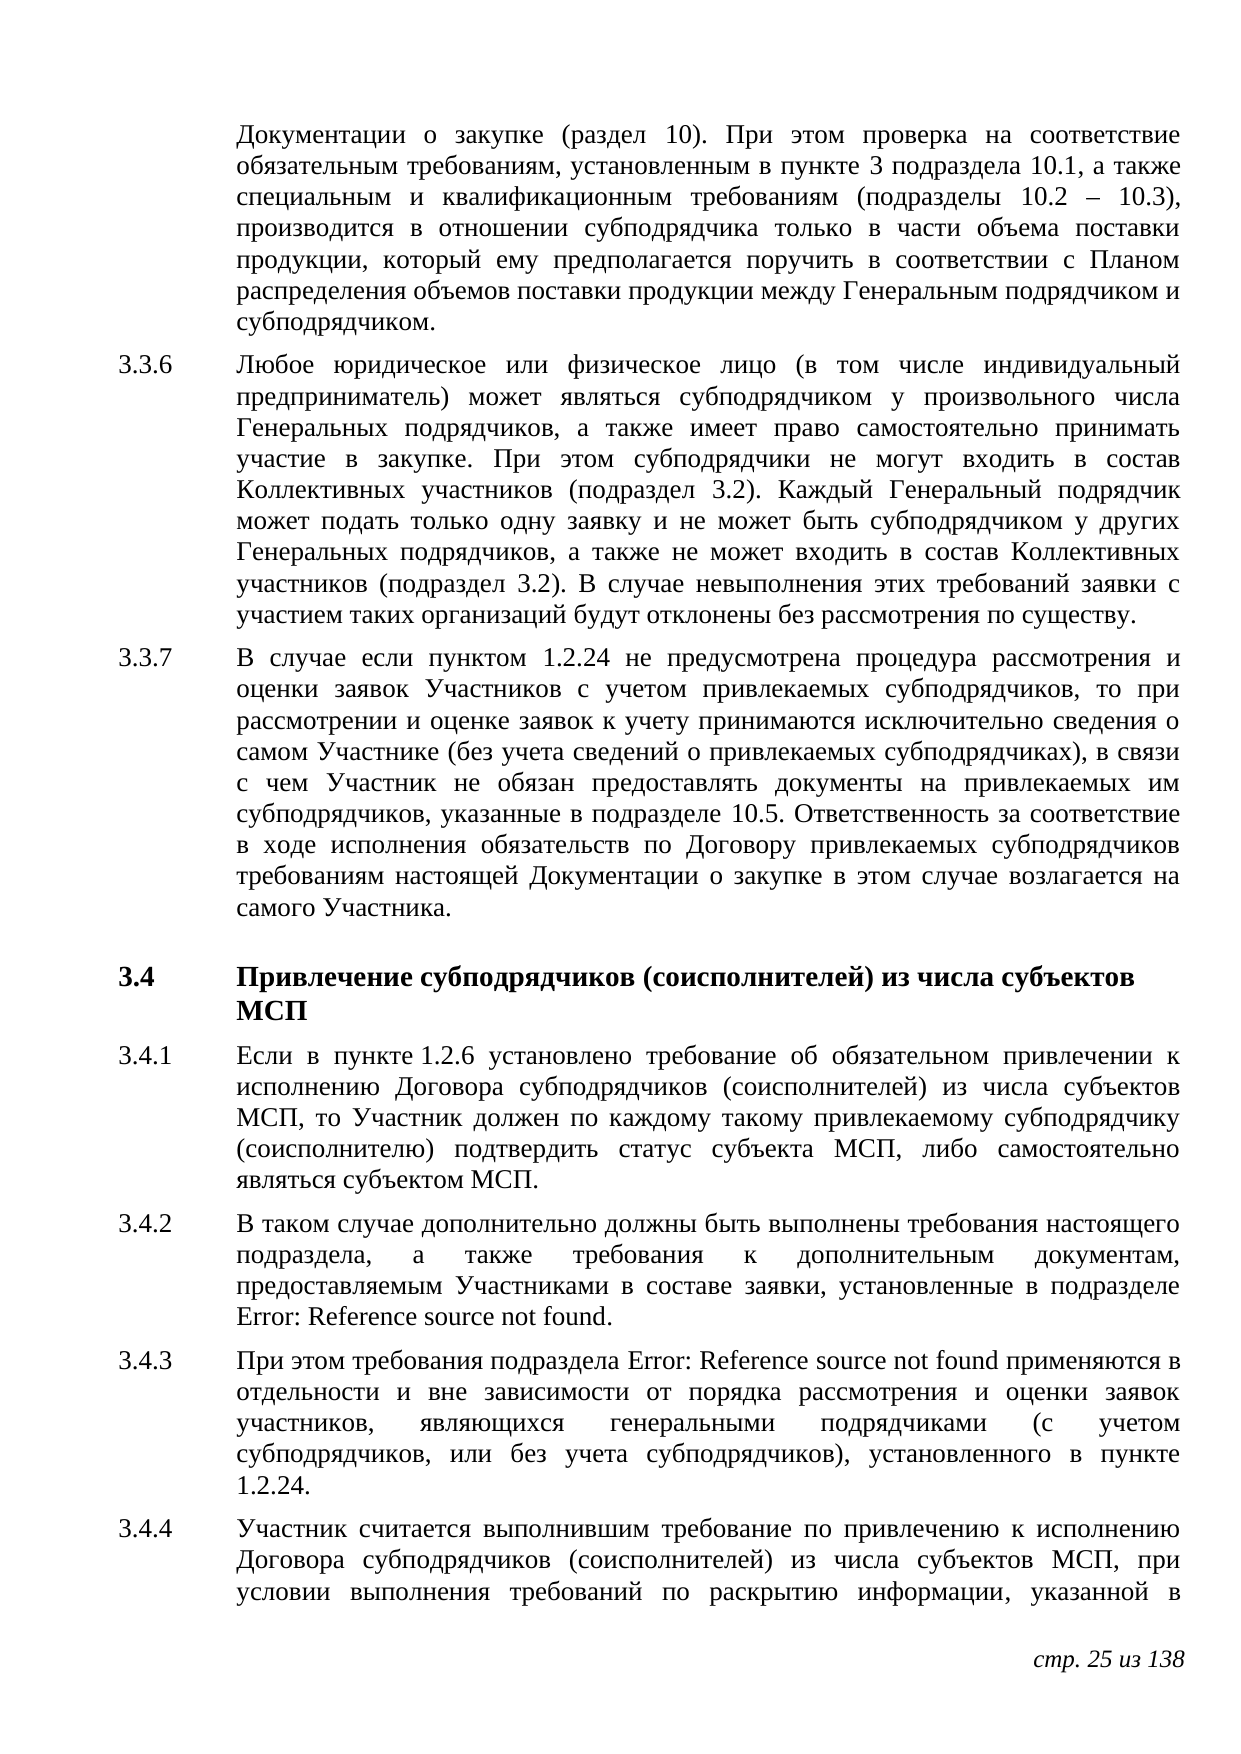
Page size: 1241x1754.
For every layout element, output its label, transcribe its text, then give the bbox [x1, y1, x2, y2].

subtitle Привлечение субподрядчиков (соисполнителей) из числа субъектов МСП [118, 959, 1181, 1026]
text Если в пункте 1.2.6 установлено требование об обязательном привлечении к исполнению Договора субподрядчиков (соисполнителей) из числа субъектов МСП, то Участник должен по каждому такому привлекаемому субподрядчику (соисполнителю) подтвердить статус субъекта МСП, либо самостоятельно являться субъектом МСП. [118, 1039, 1181, 1194]
text В таком случае дополнительно должны быть выполнены требования настоящего подраздела, а также требования к дополнительным документам, предоставляемым Участниками в составе заявки, установленные в подразделе 10.6. [118, 1207, 1181, 1332]
text При этом требования подраздела 10.6 применяются в отдельности и вне зависимости от порядка рассмотрения и оценки заявок участников, являющихся генеральными подрядчиками (с учетом субподрядчиков, или без учета субподрядчиков), установленного в пункте 1.2.24. [118, 1344, 1181, 1500]
text Любое юридическое или физическое лицо (в том числе индивидуальный предприниматель) может являться субподрядчиком у произвольного числа Генеральных подрядчиков, а также имеет право самостоятельно принимать участие в закупке. При этом субподрядчики не могут входить в состав Коллективных участников (подраздел 3.2). Каждый Генеральный подрядчик может подать только одну заявку и не может быть субподрядчиком у других Генеральных подрядчиков, а также не может входить в состав Коллективных участников (подраздел 3.2). В случае невыполнения этих требований заявки с участием таких организаций будут отклонены без рассмотрения по существу. [118, 349, 1181, 629]
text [118, 118, 1181, 336]
text В случае если пунктом 1.2.24 не предусмотрена процедура рассмотрения и оценки заявок Участников с учетом привлекаемых субподрядчиков, то при рассмотрении и оценке заявок к учету принимаются исключительно сведения о самом Участнике (без учета сведений о привлекаемых субподрядчиках), в связи с чем Участник не обязан предоставлять документы на привлекаемых им субподрядчиков, указанные в подразделе 10.5. Ответственность за соответствие в ходе исполнения обязательств по Договору привлекаемых субподрядчиков требованиям настоящей Документации о закупке в этом случае возлагается на самого Участника. [118, 641, 1181, 922]
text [118, 1512, 1181, 1606]
